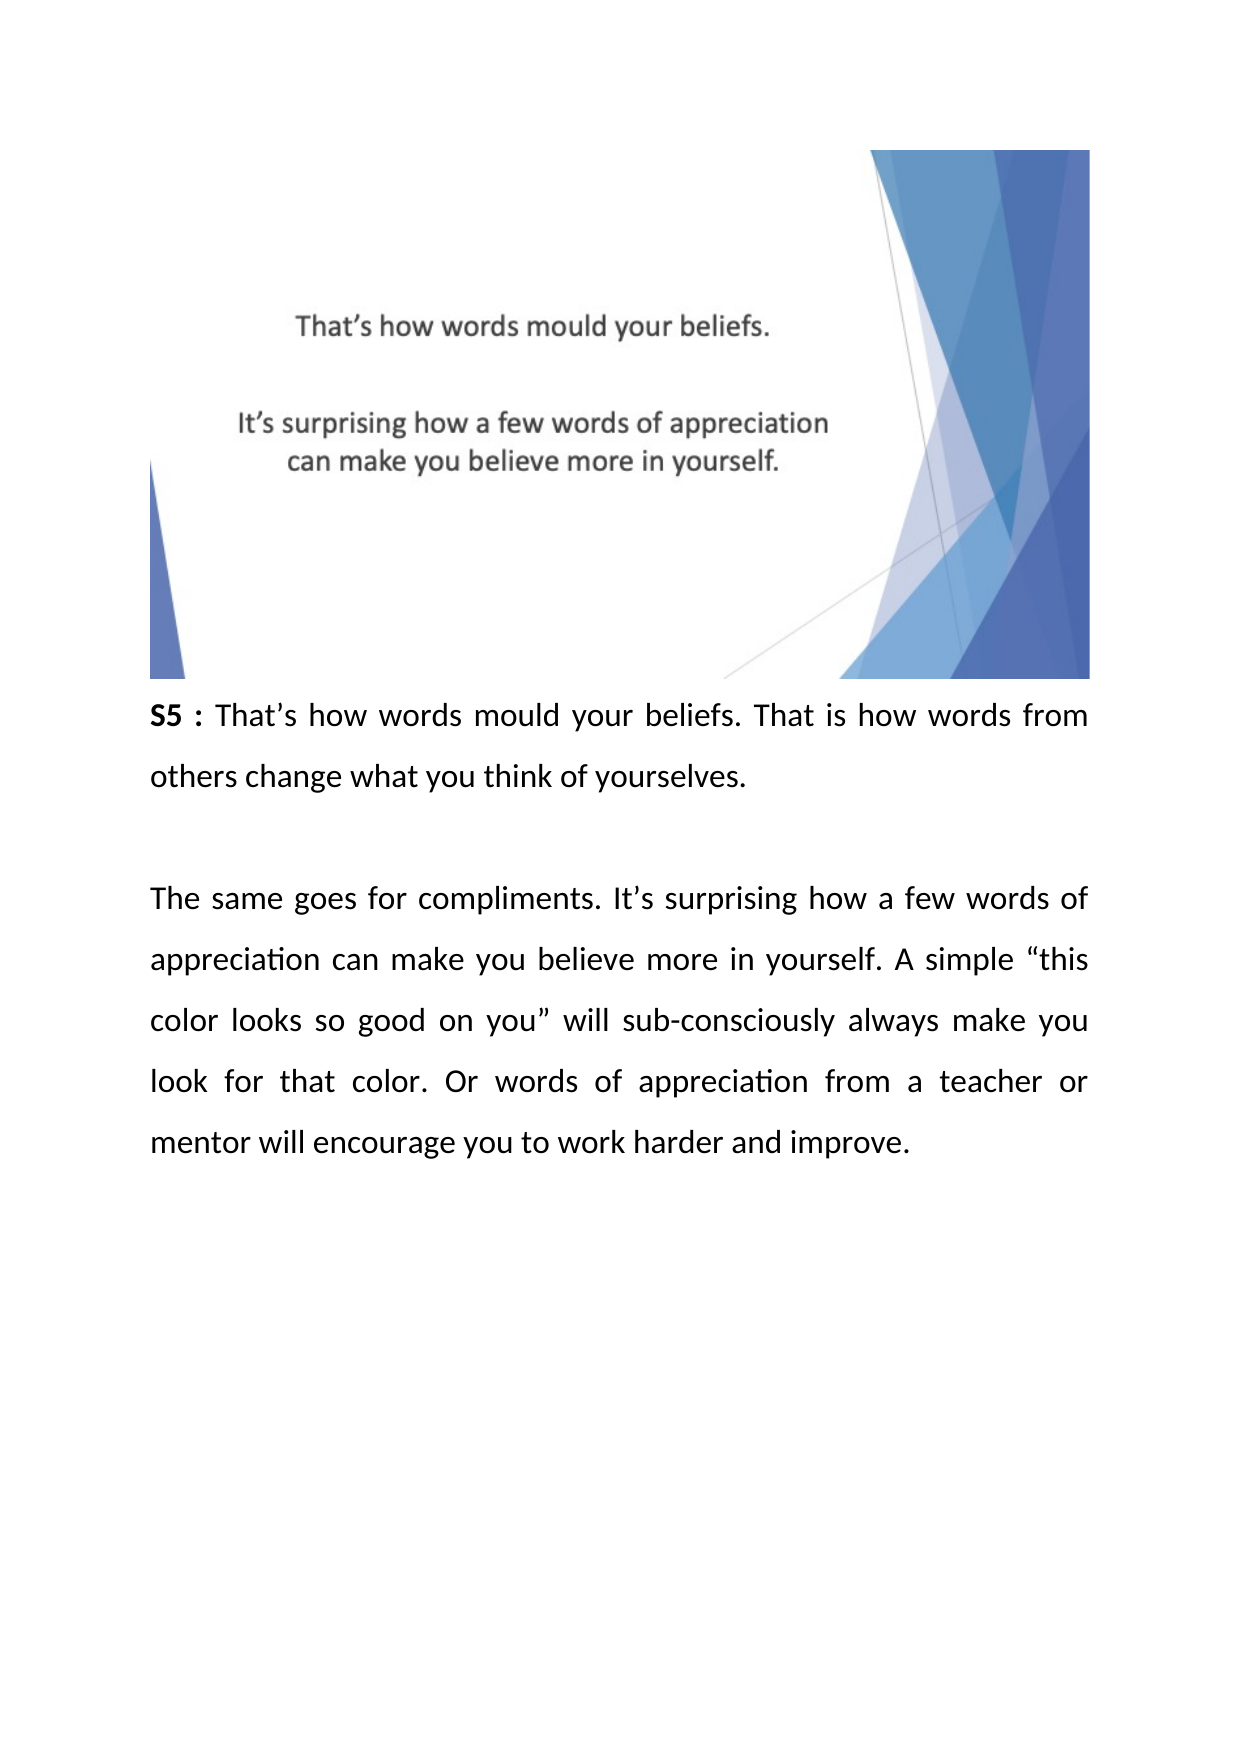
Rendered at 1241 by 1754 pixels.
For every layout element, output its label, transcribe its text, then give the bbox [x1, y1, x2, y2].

picture [150, 150, 1090, 679]
text S5 : That’s how words mould your beliefs. That is how words from others change what you think of yourselves. [150, 694, 1090, 796]
text The same goes for compliments. It’s surprising how a few words of appreciation can make you believe more in yourself. A simple “this color looks so good on you” will sub-consciously always make you look for that color. Or words of appreciation from a teacher or mentor will encourage you to work harder and improve. [150, 877, 1090, 1162]
